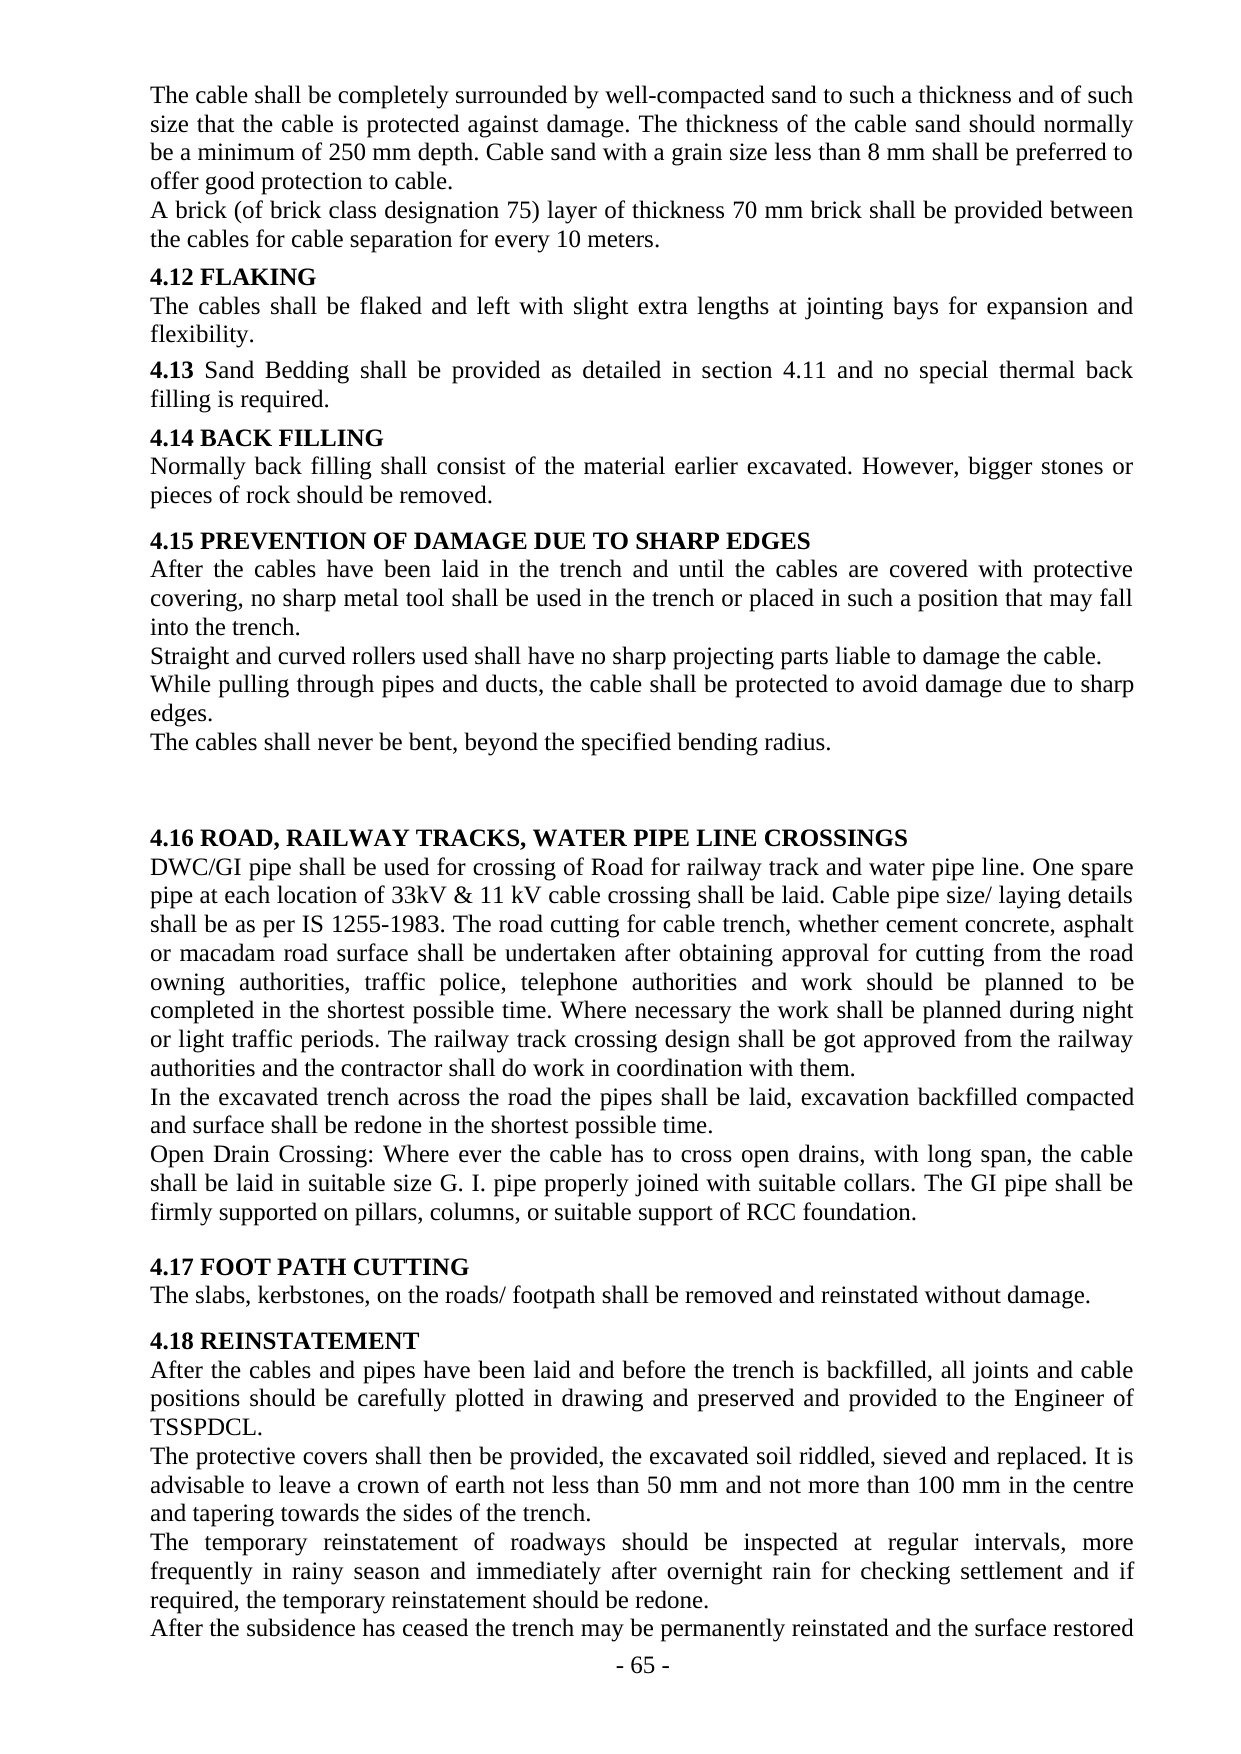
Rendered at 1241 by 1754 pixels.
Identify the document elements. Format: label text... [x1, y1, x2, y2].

text The temporary reinstatement of roadways should be inspected at regular intervals, more frequently in rainy season and immediately after overnight rain for checking settlement and if required, the temporary reinstatement should be redone. [150, 1527, 1135, 1613]
text The cables shall be flaked and left with slight extra lengths at jointing bays for expansion and flexibility. [150, 291, 1135, 348]
text The slabs, kerbstones, on the roads/ footpath shall be removed and reinstated without damage. [150, 1280, 1135, 1309]
text The protective covers shall then be provided, the excavated soil riddled, sieved and replaced. It is advisable to leave a crown of earth not less than 50 mm and not more than 100 mm in the centre and tapering towards the sides of the trench. [150, 1441, 1135, 1527]
text In the excavated trench across the road the pipes shall be laid, excavation backfilled compacted and surface shall be redone in the shortest possible time. [150, 1082, 1135, 1139]
text Open Drain Crossing: Where ever the cable has to cross open drains, with long span, the cable shall be laid in suitable size G. I. pipe properly joined with suitable collars. The GI pipe shall be firmly supported on pillars, columns, or suitable support of RCC foundation. [150, 1139, 1135, 1225]
text 4.15 PREVENTION OF DAMAGE DUE TO SHARP EDGES [150, 526, 1135, 554]
text While pulling through pipes and ducts, the cable shall be protected to avoid damage due to sharp edges. [150, 669, 1135, 727]
text Normally back filling shall consist of the material earlier excavated. However, bigger stones or pieces of rock should be removed. [150, 451, 1135, 509]
text 4.18 REINSTATEMENT [150, 1326, 1135, 1355]
text 4.14 BACK FILLING [150, 423, 1135, 451]
text The cable shall be completely surrounded by well-compacted sand to such a thickness and of such size that the cable is protected against damage. The thickness of the cable sand should normally be a minimum of 250 mm depth. Cable sand with a grain size less than 8 mm shall be preferred to offer good protection to cable. [150, 80, 1135, 195]
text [150, 1613, 1135, 1642]
text 4.17 FOOT PATH CUTTING [150, 1252, 1135, 1280]
text 4.12 FLAKING [150, 262, 1135, 291]
text 4.16 ROAD, RAILWAY TRACKS, WATER PIPE LINE CROSSINGS [150, 823, 1135, 852]
text 4.13 Sand Bedding shall be provided as detailed in section 4.11 and no special thermal back filling is required. [150, 356, 1135, 413]
text DWC/GI pipe shall be used for crossing of Road for railway track and water pipe line. One spare pipe at each location of 33kV & 11 kV cable crossing shall be laid. Cable pipe size/ laying details shall be as per IS 1255-1983. The road cutting for cable trench, whether cement concrete, asphalt or macadam road surface shall be undertaken after obtaining approval for cutting from the road owning authorities, traffic police, telephone authorities and work should be planned to be completed in the shortest possible time. Where necessary the work shall be planned during night or light traffic periods. The railway track crossing design shall be got approved from the railway authorities and the contractor shall do work in coordination with them. [150, 852, 1135, 1082]
text The cables shall never be bent, beyond the specified bending radius. [150, 727, 1135, 756]
text After the cables and pipes have been laid and before the trench is backfilled, all joints and cable positions should be carefully plotted in drawing and preserved and provided to the Engineer of TSSPDCL. [150, 1355, 1135, 1441]
text Straight and curved rollers used shall have no sharp projecting parts liable to damage the cable. [150, 641, 1135, 669]
text After the cables have been laid in the trench and until the cables are covered with protective covering, no sharp metal tool shall be used in the trench or placed in such a position that may fall into the trench. [150, 554, 1135, 641]
text A brick (of brick class designation 75) layer of thickness 70 mm brick shall be provided between the cables for cable separation for every 10 meters. [150, 195, 1135, 252]
